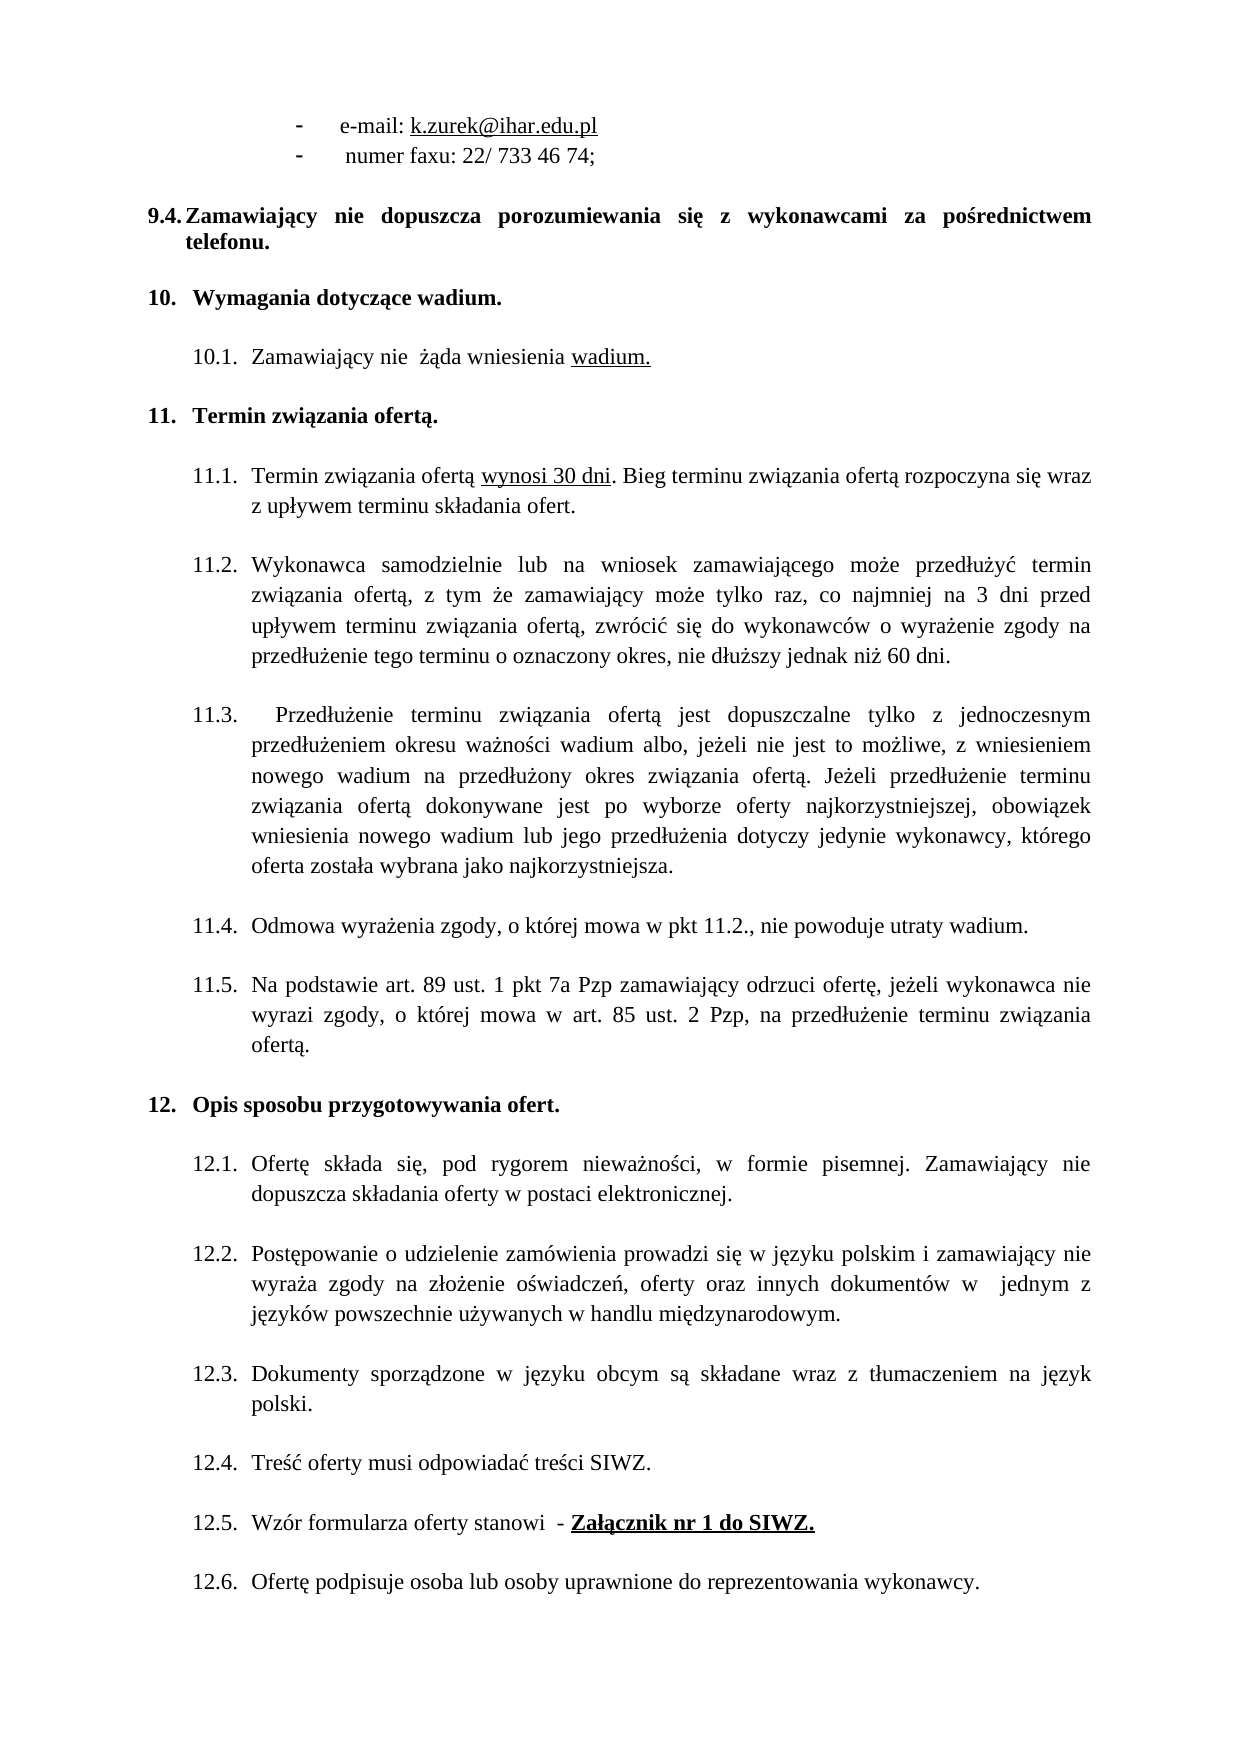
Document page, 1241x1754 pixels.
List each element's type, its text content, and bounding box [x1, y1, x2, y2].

list Wykonawca samodzielnie lub na wniosek zamawiającego może przedłużyć termin związania ofertą, z tym że zamawiający może tylko raz, co najmniej na 3 dni przed upływem terminu związania ofertą, zwrócić się do wykonawców o wyrażenie zgody na przedłużenie tego terminu o oznaczony okres, nie dłuższy jednak niż 60 dni. [192, 551, 1093, 668]
list Przedłużenie terminu związania ofertą jest dopuszczalne tylko z jednoczesnym przedłużeniem okresu ważności wadium albo, jeżeli nie jest to możliwe, z wniesieniem nowego wadium na przedłużony okres związania ofertą. Jeżeli przedłużenie terminu związania ofertą dokonywane jest po wyborze oferty najkorzystniejszej, obowiązek wniesienia nowego wadium lub jego przedłużenia dotyczy jedynie wykonawcy, którego oferta została wybrana jako najkorzystniejsza. [192, 701, 1093, 879]
list Zamawiający nie żąda wniesienia wadium. [192, 343, 1093, 369]
list Termin związania ofertą. [148, 402, 1093, 429]
list Wzór formularza oferty stanowi - Załącznik nr 1 do SIWZ. [192, 1508, 1093, 1535]
list Wymagania dotyczące wadium. [148, 283, 1093, 310]
list Na podstawie art. 89 ust. 1 pkt 7a Pzp zamawiający odrzuci ofertę, jeżeli wykonawca nie wyrazi zgody, o której mowa w art. 85 ust. 2 Pzp, na przedłużenie terminu związania ofertą. [192, 971, 1093, 1058]
list Odmowa wyrażenia zgody, o której mowa w pkt 11.2., nie powoduje utraty wadium. [192, 912, 1093, 938]
list Ofertę podpisuje osoba lub osoby uprawnione do reprezentowania wykonawcy. [192, 1568, 1093, 1594]
list numer faxu: 22/ 733 46 74; [295, 142, 1093, 169]
list Zamawiający nie dopuszcza porozumiewania się z wykonawcami za pośrednictwem telefonu. [148, 202, 1093, 254]
list Treść oferty musi odpowiadać treści SIWZ. [192, 1449, 1093, 1476]
list e-mail: k.zurek@ihar.edu.pl [295, 112, 1093, 138]
list Dokumenty sporządzone w języku obcym są składane wraz z tłumaczeniem na język polski. [192, 1359, 1093, 1416]
list Termin związania ofertą wynosi 30 dni. Bieg terminu związania ofertą rozpoczyna się wraz z upływem terminu składania ofert. [192, 462, 1093, 518]
list Ofertę składa się, pod rygorem nieważności, w formie pisemnej. Zamawiający nie dopuszcza składania oferty w postaci elektronicznej. [192, 1150, 1093, 1207]
list Postępowanie o udzielenie zamówienia prowadzi się w języku polskim i zamawiający nie wyraża zgody na złożenie oświadczeń, oferty oraz innych dokumentów w jednym z języków powszechnie używanych w handlu międzynarodowym. [192, 1240, 1093, 1327]
list Opis sposobu przygotowywania ofert. [148, 1091, 1093, 1117]
